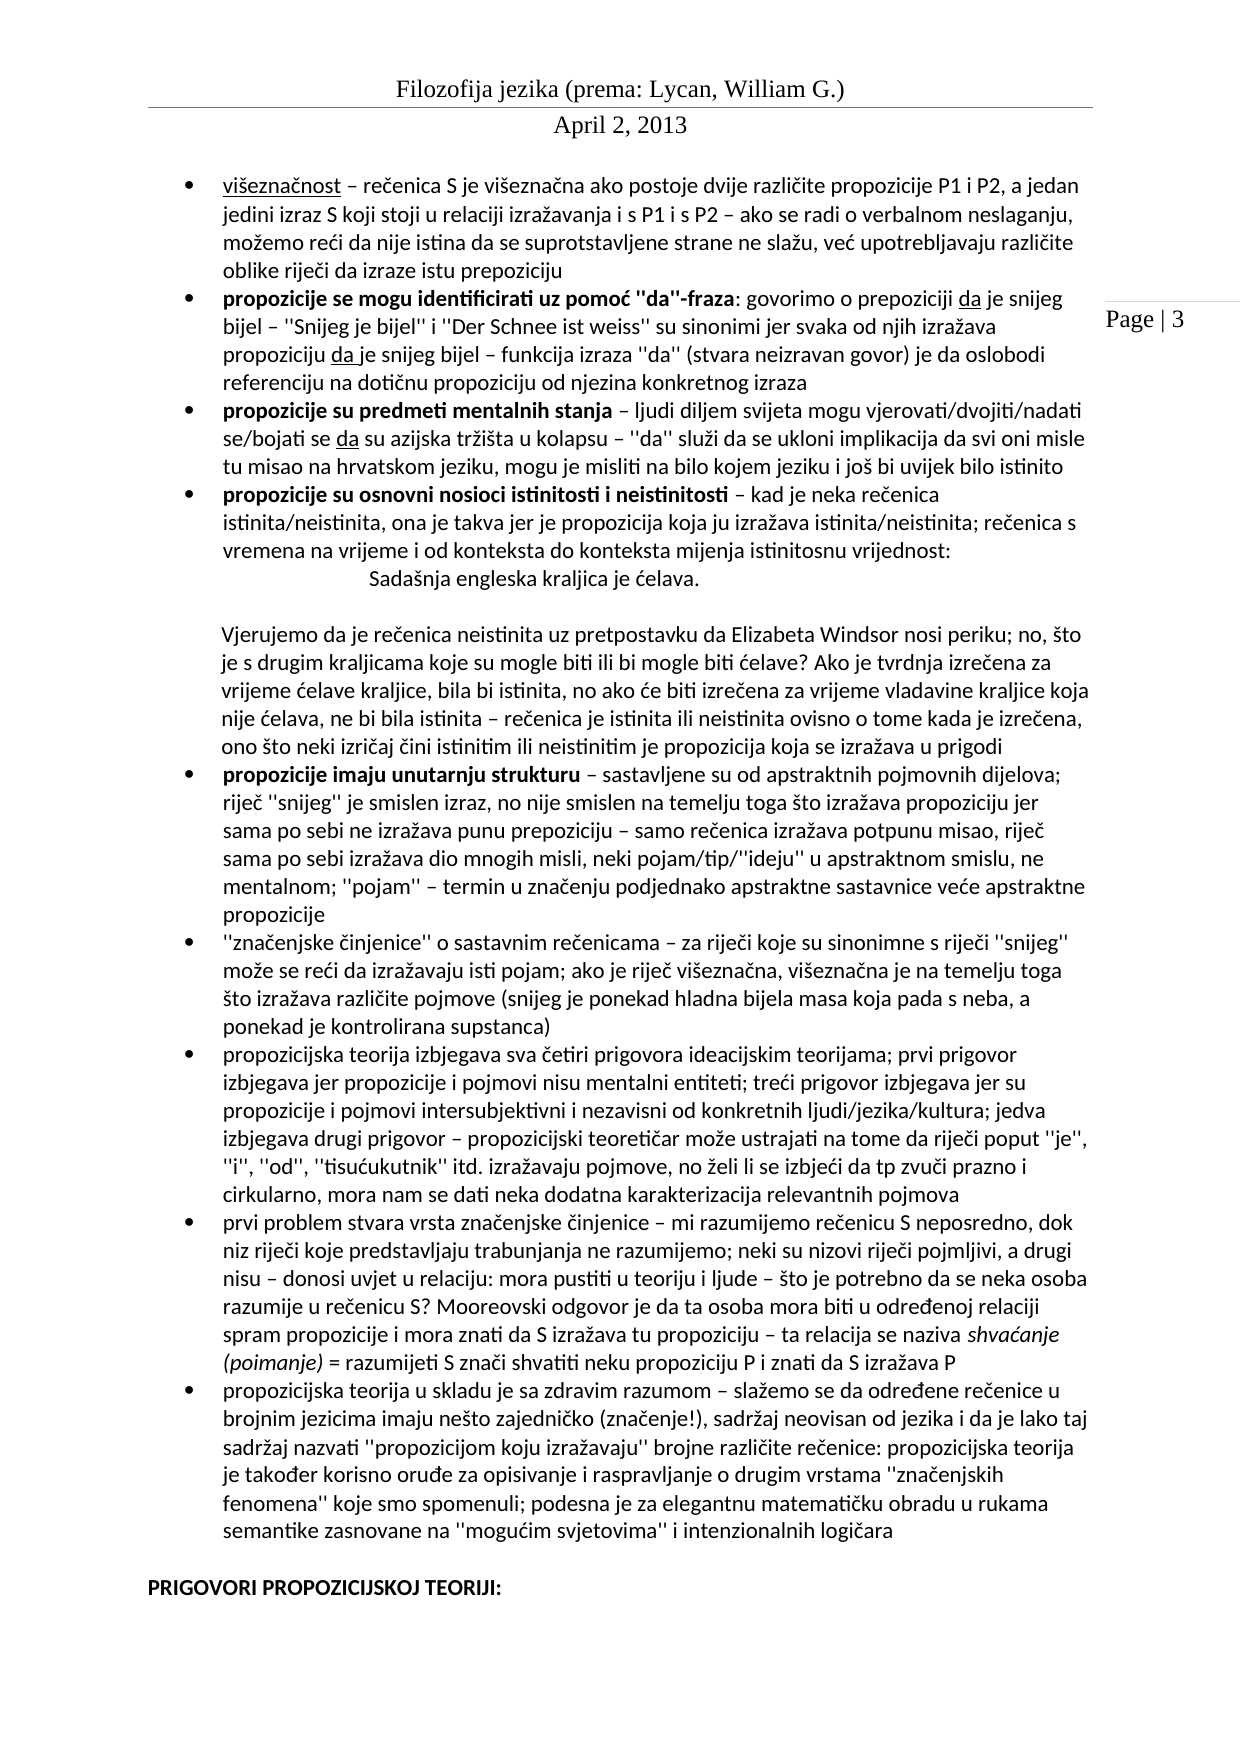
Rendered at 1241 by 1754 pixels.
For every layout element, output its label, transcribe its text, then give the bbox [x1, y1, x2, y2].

text PRIGOVORI PROPOZICIJSKOJ TEORIJI: [148, 1573, 1093, 1601]
text Vjerujemo da je rečenica neistinita uz pretpostavku da Elizabeta Windsor nosi periku; no, što je s drugim kraljicama koje su mogle biti ili bi mogle biti ćelave? Ako je tvrdnja izrečena za vrijeme ćelave kraljice, bila bi istinita, no ako će biti izrečena za vrijeme vladavine kraljice koja nije ćelava, ne bi bila istinita – rečenica je istinita ili neistinita ovisno o tome kada je izrečena, ono što neki izričaj čini istinitim ili neistinitim je propozicija koja se izražava u prigodi [221, 620, 1093, 760]
list prvi problem stvara vrsta značenjske činjenice – mi razumijemo rečenicu S neposredno, dok niz riječi koje predstavljaju trabunjanja ne razumijemo; neki su nizovi riječi pojmljivi, a drugi nisu – donosi uvjet u relaciju: mora pustiti u teoriju i ljude – što je potrebno da se neka osoba razumije u rečenicu S? Mooreovski odgovor je da ta osoba mora biti u određenoj relaciji spram propozicije i mora znati da S izražava tu propoziciju – ta relacija se naziva shvaćanje (poimanje) = razumijeti S znači shvatiti neku propoziciju P i znati da S izražava P [185, 1208, 1093, 1377]
list propozicije su predmeti mentalnih stanja – ljudi diljem svijeta mogu vjerovati/dvojiti/nadati se/bojati se da su azijska tržišta u kolapsu – ''da'' služi da se ukloni implikacija da svi oni misle tu misao na hrvatskom jeziku, mogu je misliti na bilo kojem jeziku i još bi uvijek bilo istinito [185, 396, 1093, 480]
list propozicijska teorija izbjegava sva četiri prigovora ideacijskim teorijama; prvi prigovor izbjegava jer propozicije i pojmovi nisu mentalni entiteti; treći prigovor izbjegava jer su propozicije i pojmovi intersubjektivni i nezavisni od konkretnih ljudi/jezika/kultura; jedva izbjegava drugi prigovor – propozicijski teoretičar može ustrajati na tome da riječi poput ''je'', ''i'', ''od'', ''tisućukutnik'' itd. izražavaju pojmove, no želi li se izbjeći da tp zvuči prazno i cirkularno, mora nam se dati neka dodatna karakterizacija relevantnih pojmova [185, 1040, 1093, 1208]
list višeznačnost – rečenica S je višeznačna ako postoje dvije različite propozicije P1 i P2, a jedan jedini izraz S koji stoji u relaciji izražavanja i s P1 i s P2 – ako se radi o verbalnom neslaganju, možemo reći da nije istina da se suprotstavljene strane ne slažu, već upotrebljavaju različite oblike riječi da izraze istu prepoziciju [185, 172, 1093, 284]
list propozicije imaju unutarnju strukturu – sastavljene su od apstraktnih pojmovnih dijelova; riječ ''snijeg'' je smislen izraz, no nije smislen na temelju toga što izražava propoziciju jer sama po sebi ne izražava punu prepoziciju – samo rečenica izražava potpunu misao, riječ sama po sebi izražava dio mnogih misli, neki pojam/tip/''ideju'' u apstraktnom smislu, ne mentalnom; ''pojam'' – termin u značenju podjednako apstraktne sastavnice veće apstraktne propozicije [185, 760, 1093, 928]
list propozicijska teorija u skladu je sa zdravim razumom – slažemo se da određene rečenice u brojnim jezicima imaju nešto zajedničko (značenje!), sadržaj neovisan od jezika i da je lako taj sadržaj nazvati ''propozicijom koju izražavaju'' brojne različite rečenice: propozicijska teorija je također korisno oruđe za opisivanje i raspravljanje o drugim vrstama ''značenjskih fenomena'' koje smo spomenuli; podesna je za elegantnu matematičku obradu u rukama semantike zasnovane na ''mogućim svjetovima'' i intenzionalnih logičara [185, 1377, 1093, 1545]
text Sadašnja engleska kraljica je ćelava. [369, 564, 1093, 592]
list propozicije su osnovni nosioci istinitosti i neistinitosti – kad je neka rečenica istinita/neistinita, ona je takva jer je propozicija koja ju izražava istinita/neistinita; rečenica s vremena na vrijeme i od konteksta do konteksta mijenja istinitosnu vrijednost: [185, 480, 1093, 564]
list ''značenjske činjenice'' o sastavnim rečenicama – za riječi koje su sinonimne s riječi ''snijeg'' može se reći da izražavaju isti pojam; ako je riječ višeznačna, višeznačna je na temelju toga što izražava različite pojmove (snijeg je ponekad hladna bijela masa koja pada s neba, a ponekad je kontrolirana supstanca) [185, 928, 1093, 1040]
list propozicije se mogu identificirati uz pomoć ''da''-fraza: govorimo o prepoziciji da je snijeg bijel – ''Snijeg je bijel'' i ''Der Schnee ist weiss'' su sinonimi jer svaka od njih izražava propoziciju da je snijeg bijel – funkcija izraza ''da'' (stvara neizravan govor) je da oslobodi referenciju na dotičnu propoziciju od njezina konkretnog izraza [185, 284, 1093, 396]
